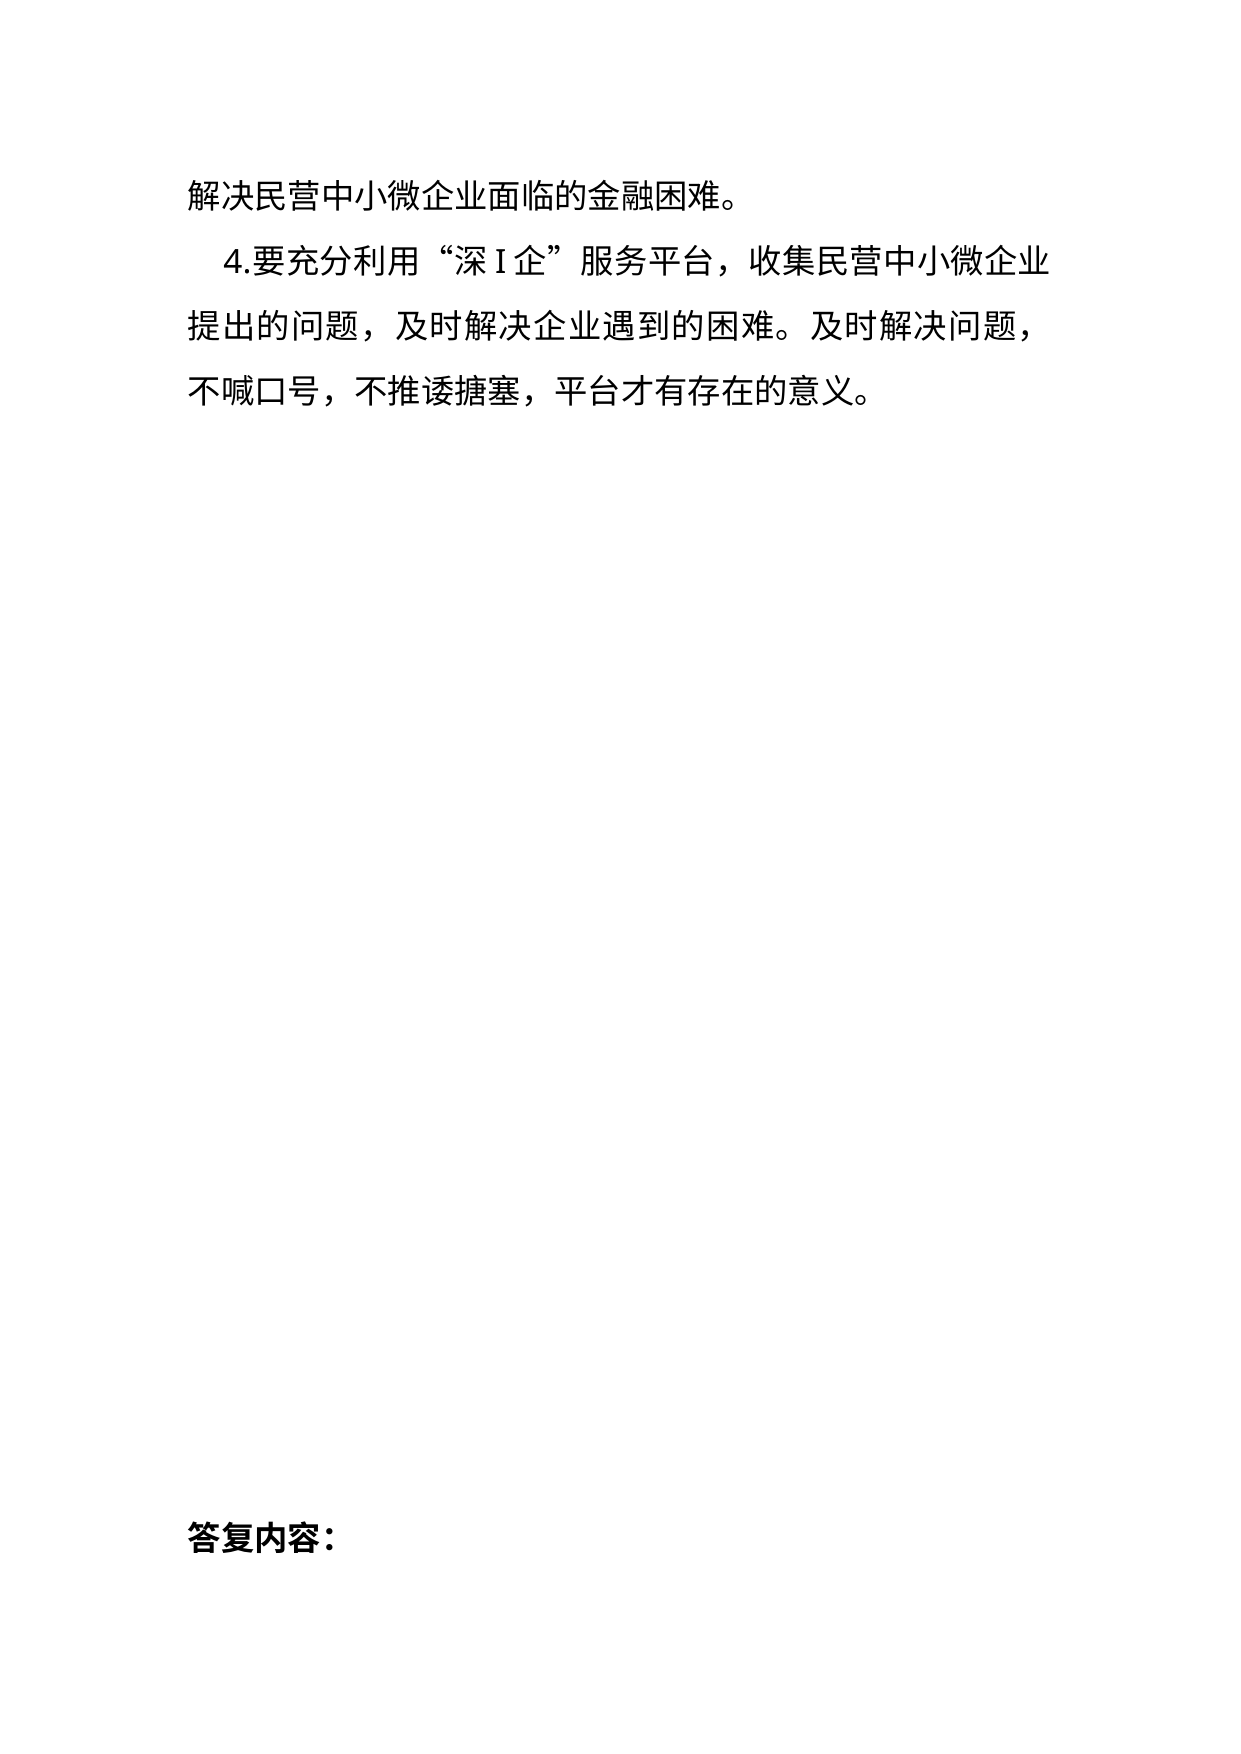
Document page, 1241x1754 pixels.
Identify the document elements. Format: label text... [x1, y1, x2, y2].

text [187, 162, 1053, 227]
text 4.要充分利用“深I企”服务平台，收集民营中小微企业提出的问题，及时解决企业遇到的困难。及时解决问题，不喊口号，不推诿搪塞，平台才有存在的意义。 [187, 227, 1053, 422]
text 答复内容： [187, 1503, 1053, 1568]
